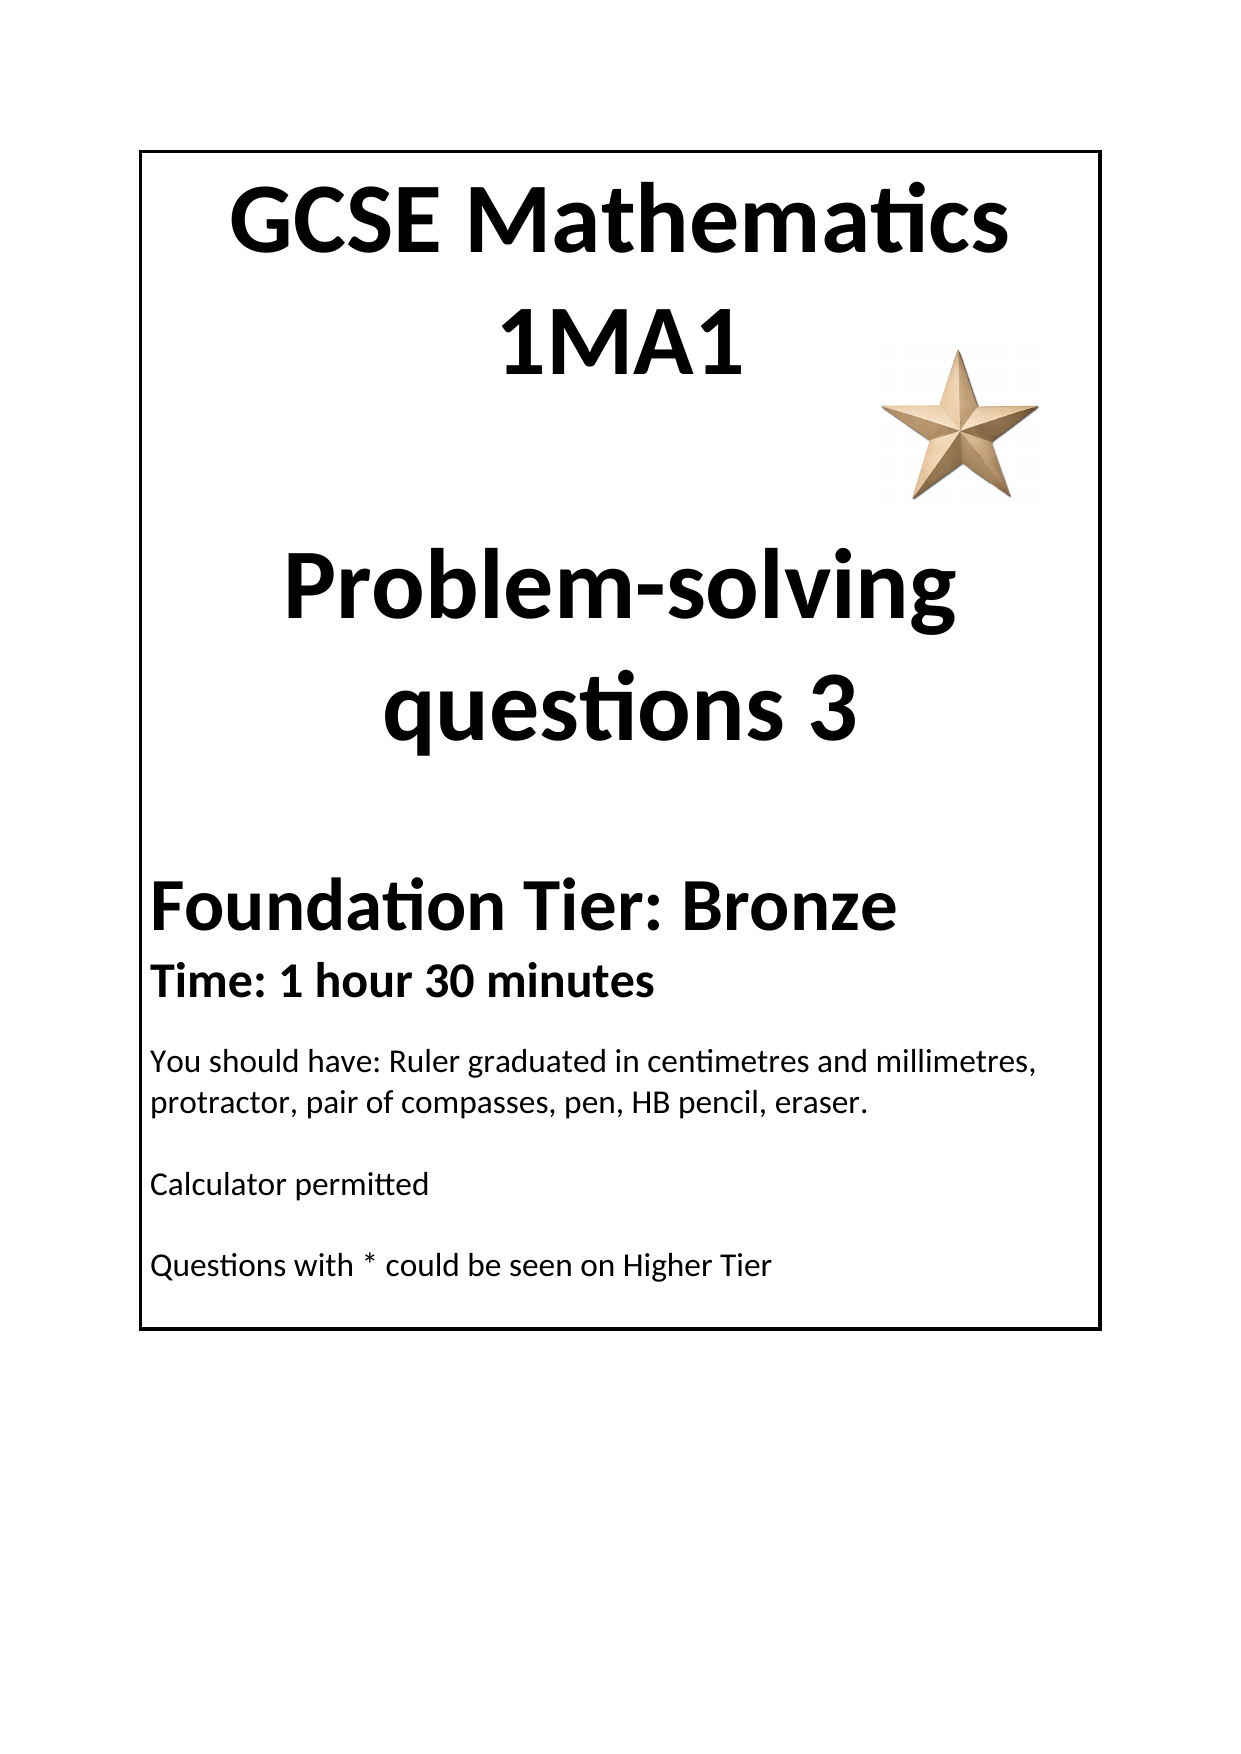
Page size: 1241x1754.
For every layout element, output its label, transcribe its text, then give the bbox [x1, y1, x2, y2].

picture [876, 342, 1047, 506]
text 1MA1 [150, 277, 1090, 399]
text Foundation Tier: Bronze [150, 857, 1090, 949]
text Problem-solving questions 3 [150, 521, 1090, 766]
text Time: 1 hour 30 minutes [150, 949, 1090, 1010]
text GCSE Mathematics [142, 153, 1098, 277]
text You should have: Ruler graduated in centimetres and millimetres, protractor, pair of compasses, pen, HB pencil, eraser. [142, 1035, 1098, 1122]
text Questions with * could be seen on Higher Tier [150, 1244, 1090, 1285]
text Calculator permitted [150, 1162, 1090, 1203]
